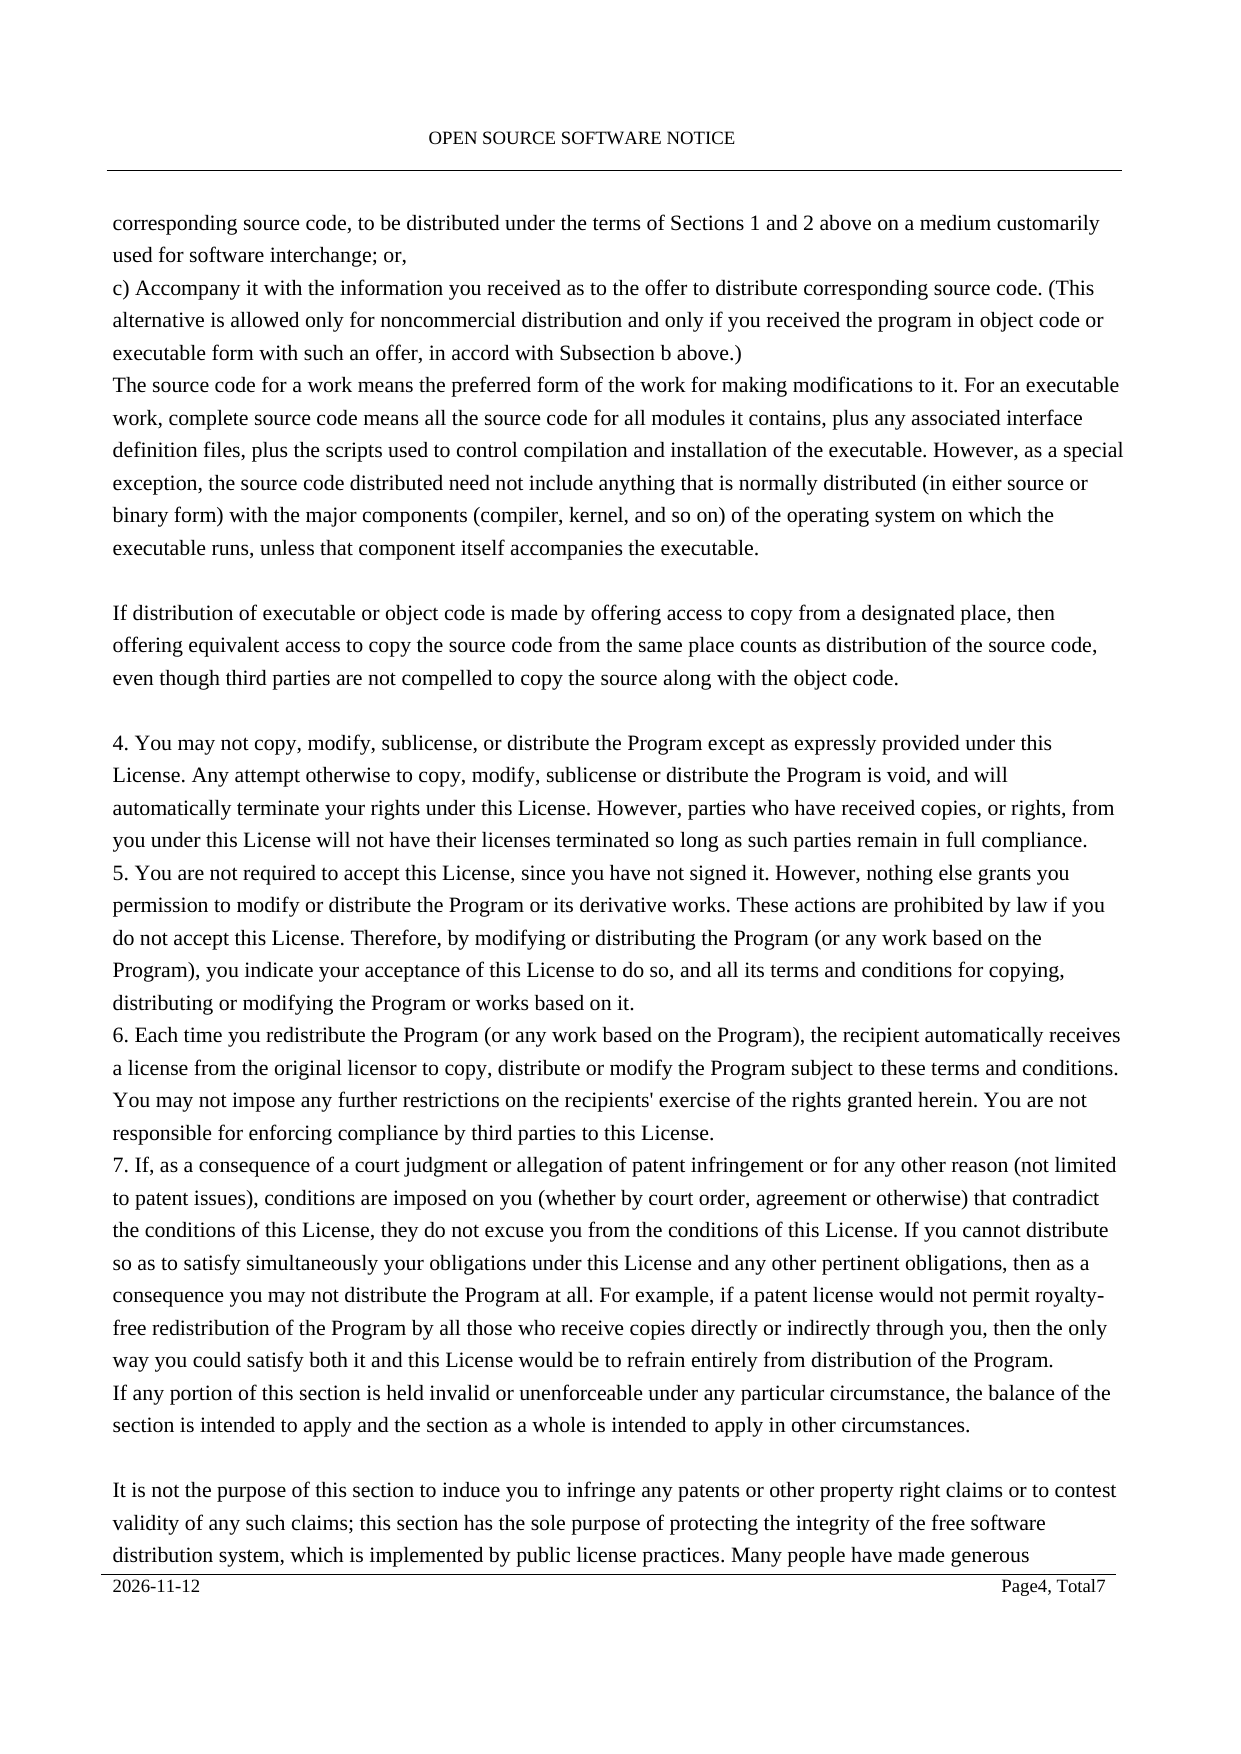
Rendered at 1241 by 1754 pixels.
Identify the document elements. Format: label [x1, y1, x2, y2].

text [112, 206, 1128, 1571]
